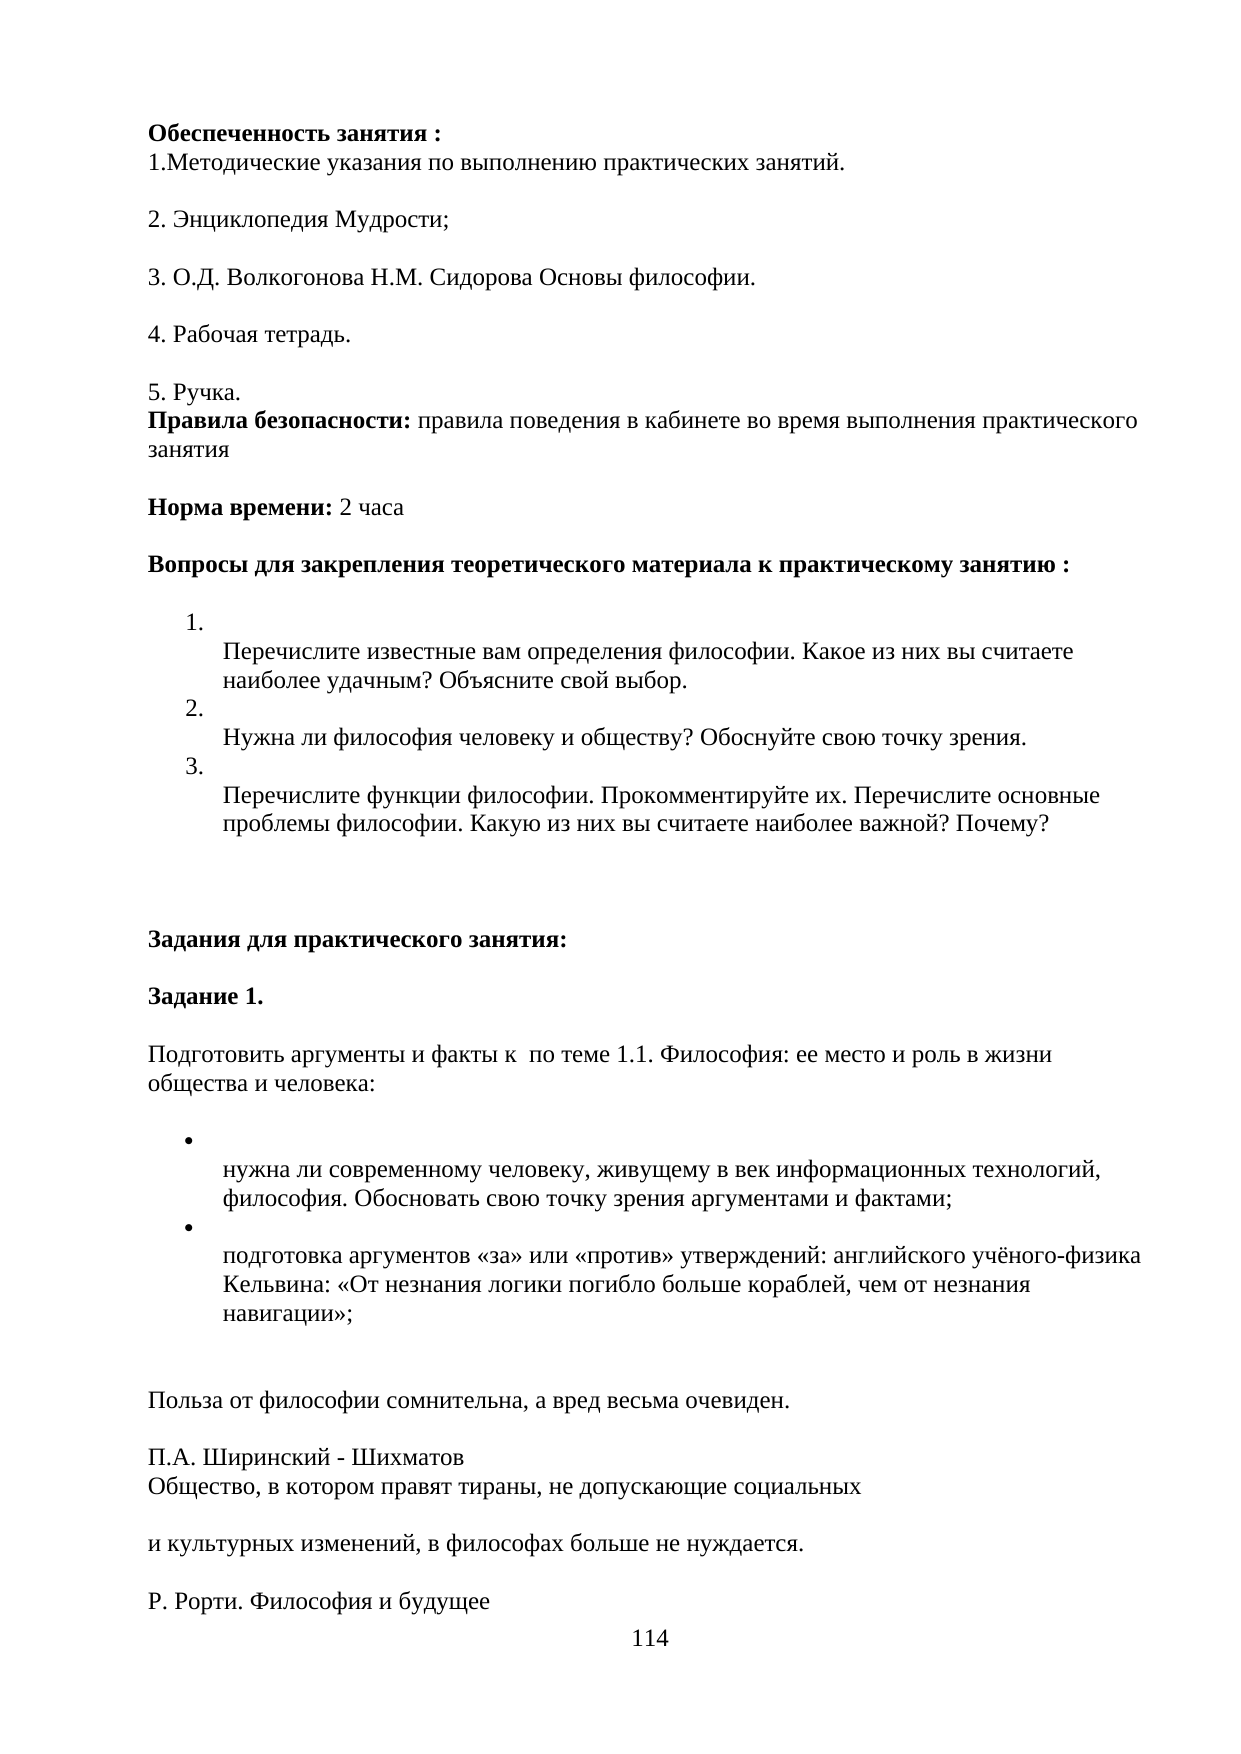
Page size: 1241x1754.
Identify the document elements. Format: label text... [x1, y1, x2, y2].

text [148, 118, 1152, 578]
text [148, 1356, 1152, 1615]
text Задания для практического занятия: Задание 1. Подготовить аргументы и факты к по теме 1.1. Философия: ее место и роль в жизни общества и человека: [148, 866, 1152, 1096]
list подготовка аргументов «за» или «против» утверждений: английского учёного-физика Кельвина: «От незнания логики погибло больше кораблей, чем от незнания навигации»; [185, 1212, 1152, 1327]
list Перечислите известные вам определения философии. Какое из них вы считаете наиболее удачным? Объясните свой выбор. [185, 607, 1152, 693]
list Нужна ли философия человеку и обществу? Обоснуйте свою точку зрения. [185, 693, 1152, 751]
list Перечислите функции философии. Прокомментируйте их. Перечислите основные проблемы философии. Какую из них вы считаете наиболее важной? Почему? [185, 751, 1152, 837]
list нужна ли современному человеку, живущему в век информационных технологий, философия. Обосновать свою точку зрения аргументами и фактами; [185, 1126, 1152, 1212]
